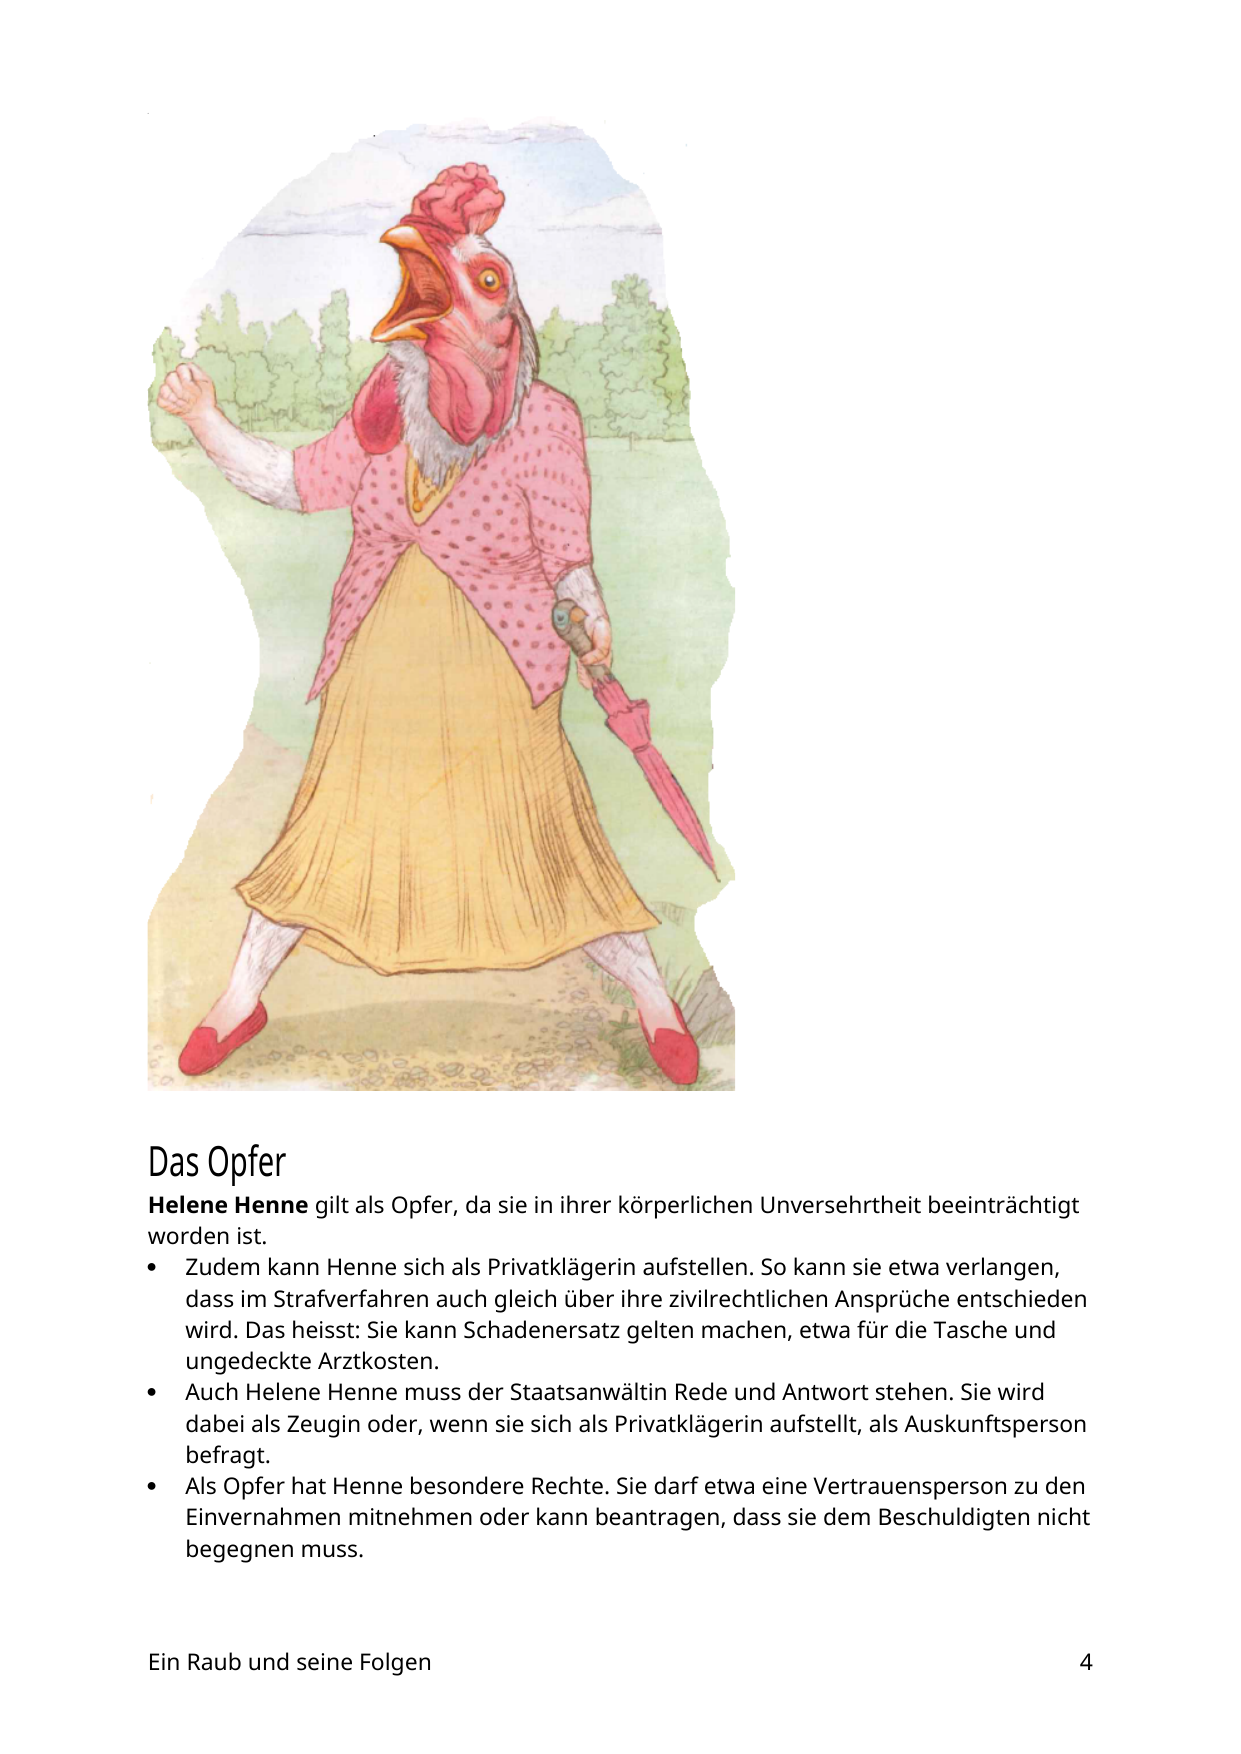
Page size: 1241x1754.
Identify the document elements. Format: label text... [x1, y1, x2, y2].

subtitle Das Opfer [148, 1132, 1092, 1189]
text Helene Henne gilt als Opfer, da sie in ihrer körperlichen Unversehrtheit beeinträchtigt worden ist. [148, 1189, 1092, 1251]
list Auch Helene Henne muss der Staatsanwältin Rede und Antwort stehen. Sie wird dabei als Zeugin oder, wenn sie sich als Privatklägerin aufstellt, als Auskunftsperson befragt. [148, 1376, 1092, 1470]
list Zudem kann Henne sich als Privatklägerin aufstellen. So kann sie etwa verlangen, dass im Strafverfahren auch gleich über ihre zivilrechtlichen Ansprüche entschieden wird. Das heisst: Sie kann Schadenersatz gelten machen, etwa für die Tasche und ungedeckte Arztkosten. [148, 1251, 1092, 1376]
list Als Opfer hat Henne besondere Rechte. Sie darf etwa eine Vertrauensperson zu den Einvernahmen mitnehmen oder kann beantragen, dass sie dem Beschuldigten nicht begegnen muss. [148, 1470, 1092, 1564]
picture [147, 115, 735, 1091]
